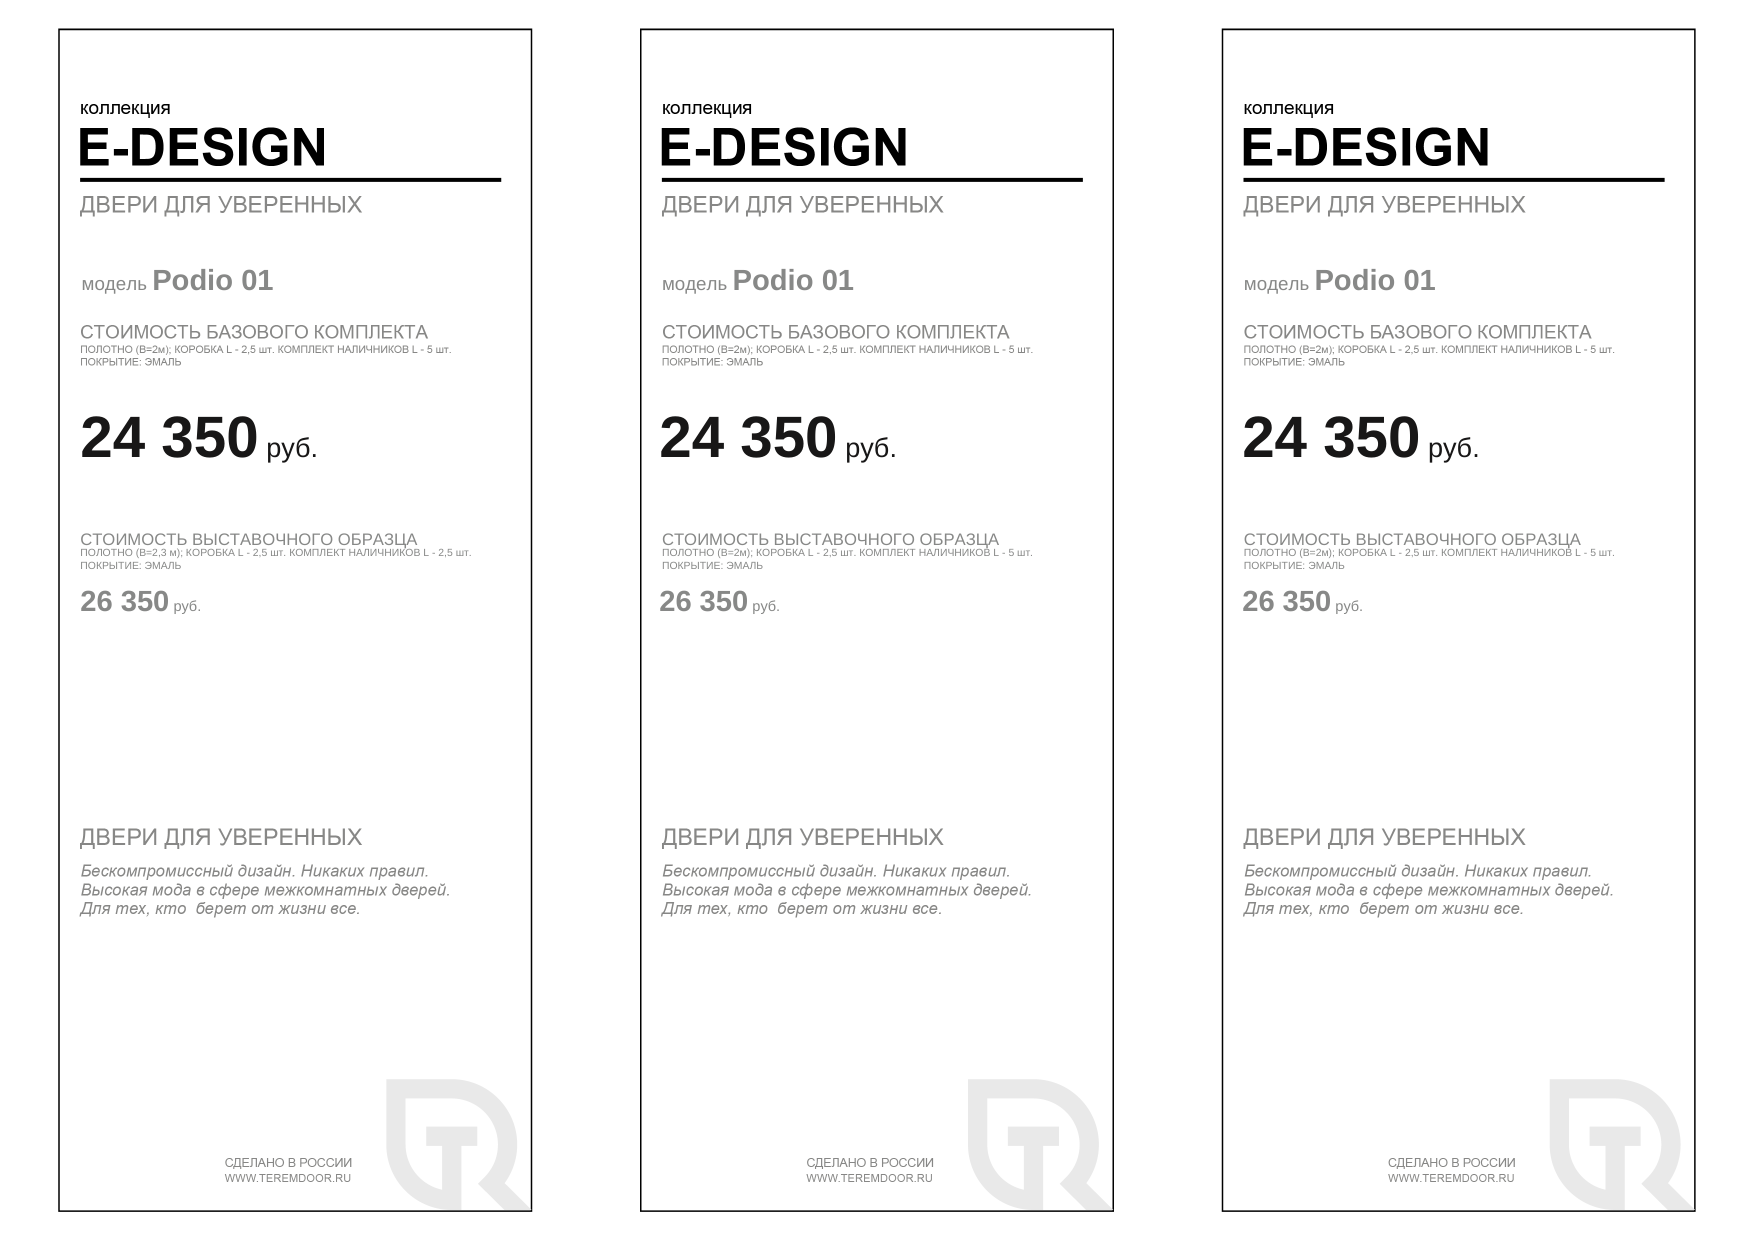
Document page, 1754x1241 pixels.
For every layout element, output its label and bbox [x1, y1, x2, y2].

picture [58, 28, 1696, 1212]
